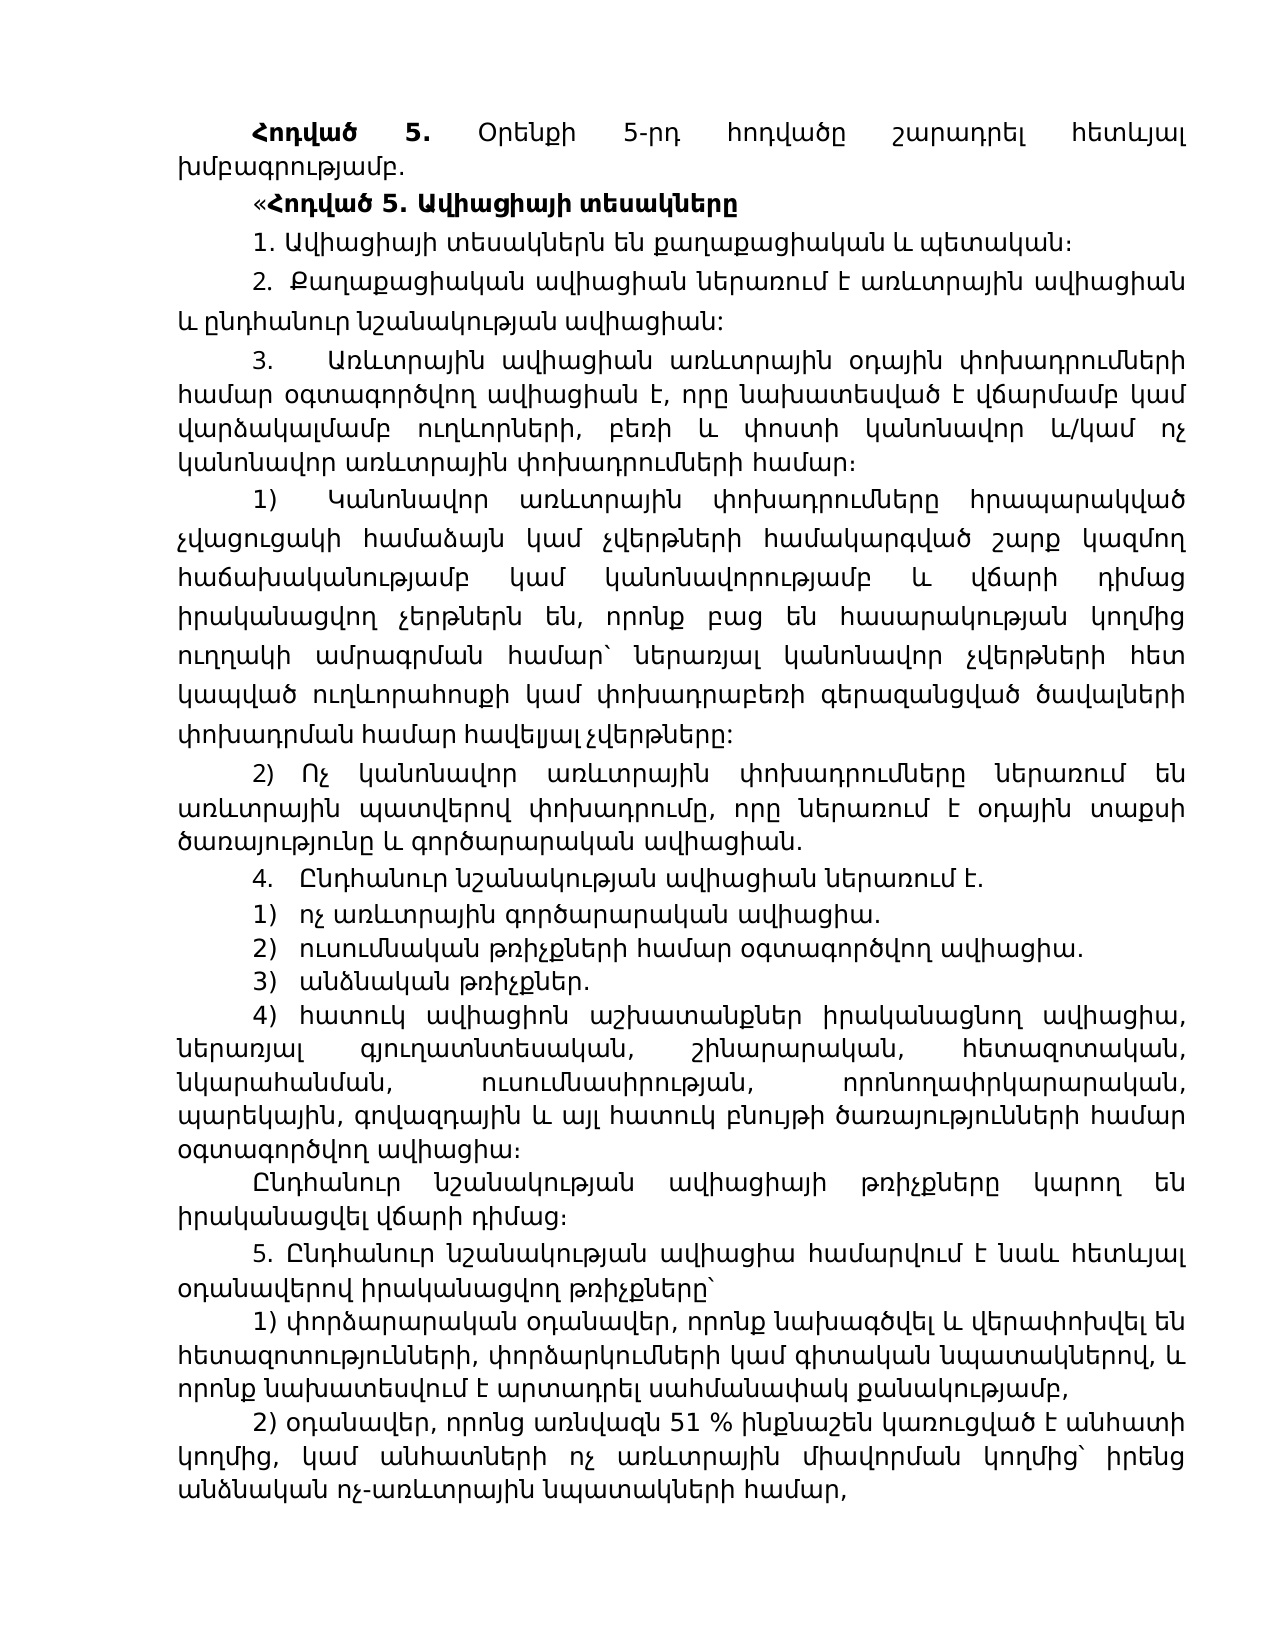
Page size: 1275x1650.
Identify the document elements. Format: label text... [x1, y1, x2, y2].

text 2) օդանավեր, որոնց առնվազն 51 % ինքնաշեն կառուցված է անհատի կողմից, կամ անհատների ոչ առևտրային միավորման կողմից՝ իրենց անձնական ոչ-առևտրային նպատակների համար, [177, 1408, 1186, 1504]
text 1) փորձարարական օդանավեր, որոնք նախագծվել և վերափոխվել են հետազոտությունների, փորձարկումների կամ գիտական նպատակներով, և որոնք նախատեսվում է արտադրել սահմանափակ քանակությամբ, [177, 1308, 1186, 1404]
text 4) հատուկ ավիացիոն աշխատանքներ իրականացնող ավիացիա, ներառյալ գյուղատնտեսական, շինարարական, հետազոտական, նկարահանման, ուսումնասիրության, որոնողափրկարարական, պարեկային, գովազդային և այլ հատուկ բնույթի ծառայությունների համար օգտագործվող ավիացիա։ [177, 1001, 1186, 1164]
text Ընդհանուր նշանակության ավիացիայի թռիչքները կարող են իրականացվել վճարի դիմաց։ [177, 1168, 1186, 1231]
text Հոդված 5. Օրենքի 5-րդ հոդվածը շարադրել հետևյալ խմբագրությամբ. [177, 118, 1186, 181]
text 3. Առևտրային ավիացիան առևտրային օդային փոխադրումների համար օգտագործվող ավիացիան է, որը նախատեսված է վճարմամբ կամ վարձակալմամբ ուղևորների, բեռի և փոստի կանոնավոր և/կամ ոչ կանոնավոր առևտրային փոխադրումների համար։ [177, 342, 1186, 477]
text 1) ոչ առևտրային գործարարական ավիացիա. [177, 900, 1186, 929]
text «Հոդված 5. Ավիացիայի տեսակները [177, 186, 1186, 220]
text 2) Ոչ կանոնավոր առևտրային փոխադրումները ներառում են առևտրային պատվերով փոխադրումը, որը ներառում է օդային տաքսի ծառայությունը և գործարարական ավիացիան. [177, 756, 1186, 857]
text 3) անձնական թռիչքներ․ [177, 967, 1186, 996]
text 1) Կանոնավոր առևտրային փոխադրումները հրապարակված չվացուցակի համաձայն կամ չվերթների համակարգված շարք կազմող հաճախականությամբ կամ կանոնավորությամբ և վճարի դիմաց իրականացվող չերթներն են, որոնք բաց են հասարակության կողմից ուղղակի ամրագրման համար` ներառյալ կանոնավոր չվերթների հետ կապված ուղևորահոսքի կամ փոխադրաբեռի գերազանցված ծավալների փոխադրման համար հավելյալ չվերթները: [177, 481, 1186, 750]
text 5. Ընդհանուր նշանակության ավիացիա համարվում է նաև հետևյալ օդանավերով իրականացվող թռիչքները՝ [177, 1236, 1186, 1303]
text 2) ուսումնական թռիչքների համար օգտագործվող ավիացիա․ [177, 934, 1186, 963]
text 1․ Ավիացիայի տեսակներն են քաղաքացիական և պետական։ [177, 225, 1186, 259]
text 4. Ընդհանուր նշանակության ավիացիան ներառում է. [177, 861, 1186, 895]
text 2. Քաղաքացիական ավիացիան ներառում է առևտրային ավիացիան և ընդհանուր նշանակության ավիացիան: [177, 264, 1186, 337]
